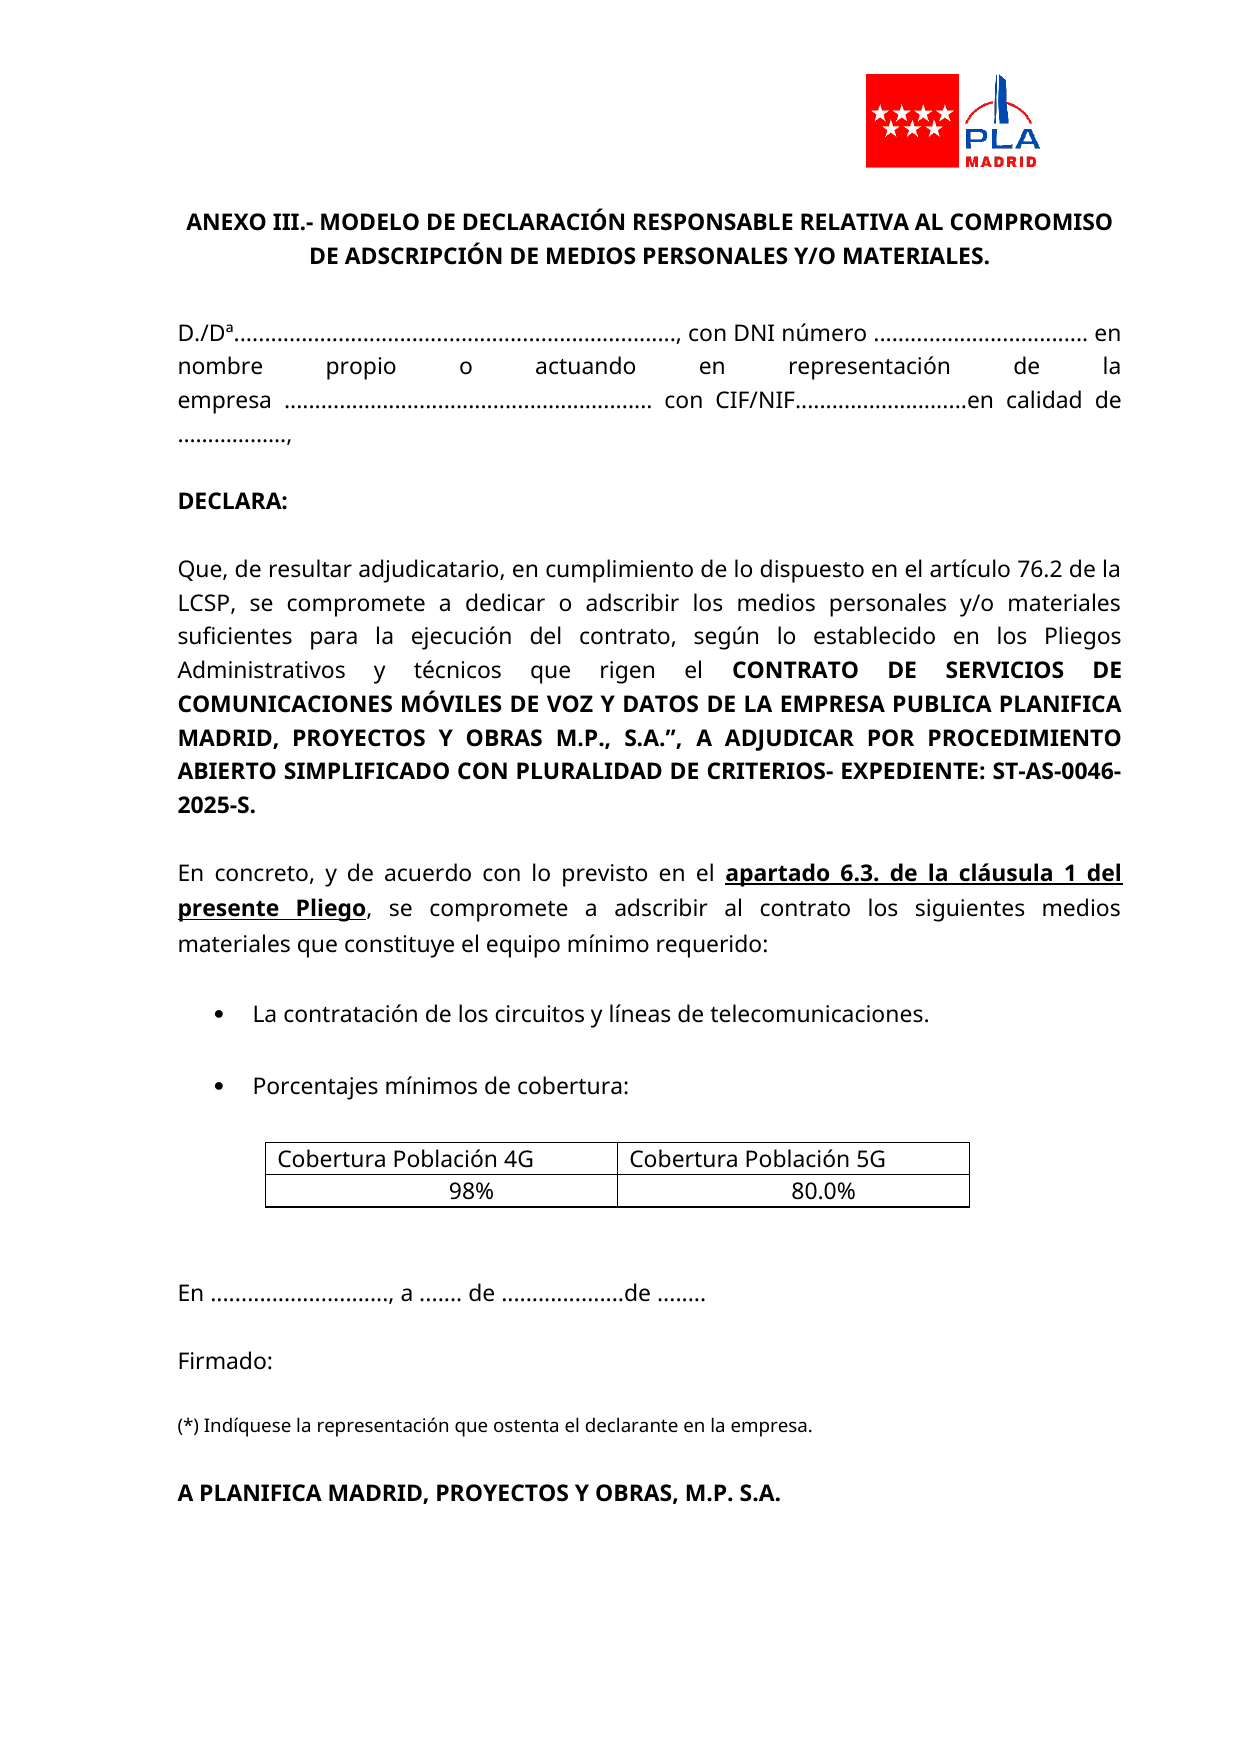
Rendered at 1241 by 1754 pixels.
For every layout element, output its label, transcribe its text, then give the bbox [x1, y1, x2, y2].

text A PLANIFICA MADRID, PROYECTOS Y OBRAS, M.P. S.A. [177, 1477, 1122, 1508]
table_cell 80.0% [618, 1175, 969, 1206]
list La contratación de los circuitos y líneas de telecomunicaciones. [215, 998, 1122, 1029]
text (*) Indíquese la representación que ostenta el declarante en la empresa. [177, 1412, 1122, 1438]
text Firmado: [177, 1344, 1122, 1376]
text Que, de resultar adjudicatario, en cumplimiento de lo dispuesto en el artículo 76.2 de la LCSP, se compromete a dedicar o adscribir los medios personales y/o materiales suficientes para la ejecución del contrato, según lo establecido en los Pliegos Administrativos y técnicos que rigen el CONTRATO DE SERVICIOS DE COMUNICACIONES MÓVILES DE VOZ Y DATOS DE LA EMPRESA PUBLICA PLANIFICA MADRID, PROYECTOS Y OBRAS M.P., S.A.”, A ADJUDICAR POR PROCEDIMIENTO ABIERTO SIMPLIFICADO CON PLURALIDAD DE CRITERIOS- EXPEDIENTE: ST-AS-0046-2025-S. [177, 553, 1122, 820]
table_header Cobertura Población 4G [266, 1143, 617, 1174]
text D./Dª........................................................................, con DNI número ................................... en nombre propio o actuando en representación de la empresa ............................................................ con CIF/NIF............................en calidad de ………………, [177, 316, 1122, 449]
text En concreto, y de acuerdo con lo previsto en el apartado 6.3. de la cláusula 1 del presente Pliego, se compromete a adscribir al contrato los siguientes medios materiales que constituye el equipo mínimo requerido: [177, 856, 1122, 959]
picture [865, 73, 1044, 168]
table_header Cobertura Población 5G [618, 1143, 969, 1174]
text DECLARA: [177, 485, 1122, 516]
list Porcentajes mínimos de cobertura: [215, 1070, 1122, 1101]
subtitle ANEXO III.- MODELO DE DECLARACIÓN RESPONSABLE RELATIVA AL COMPROMISO DE ADSCRIPCIÓN DE MEDIOS PERSONALES Y/O MATERIALES. [177, 206, 1122, 271]
table_cell 98% [266, 1175, 617, 1206]
text En ............................., a ....... de ....................de ........ [177, 1277, 1122, 1308]
